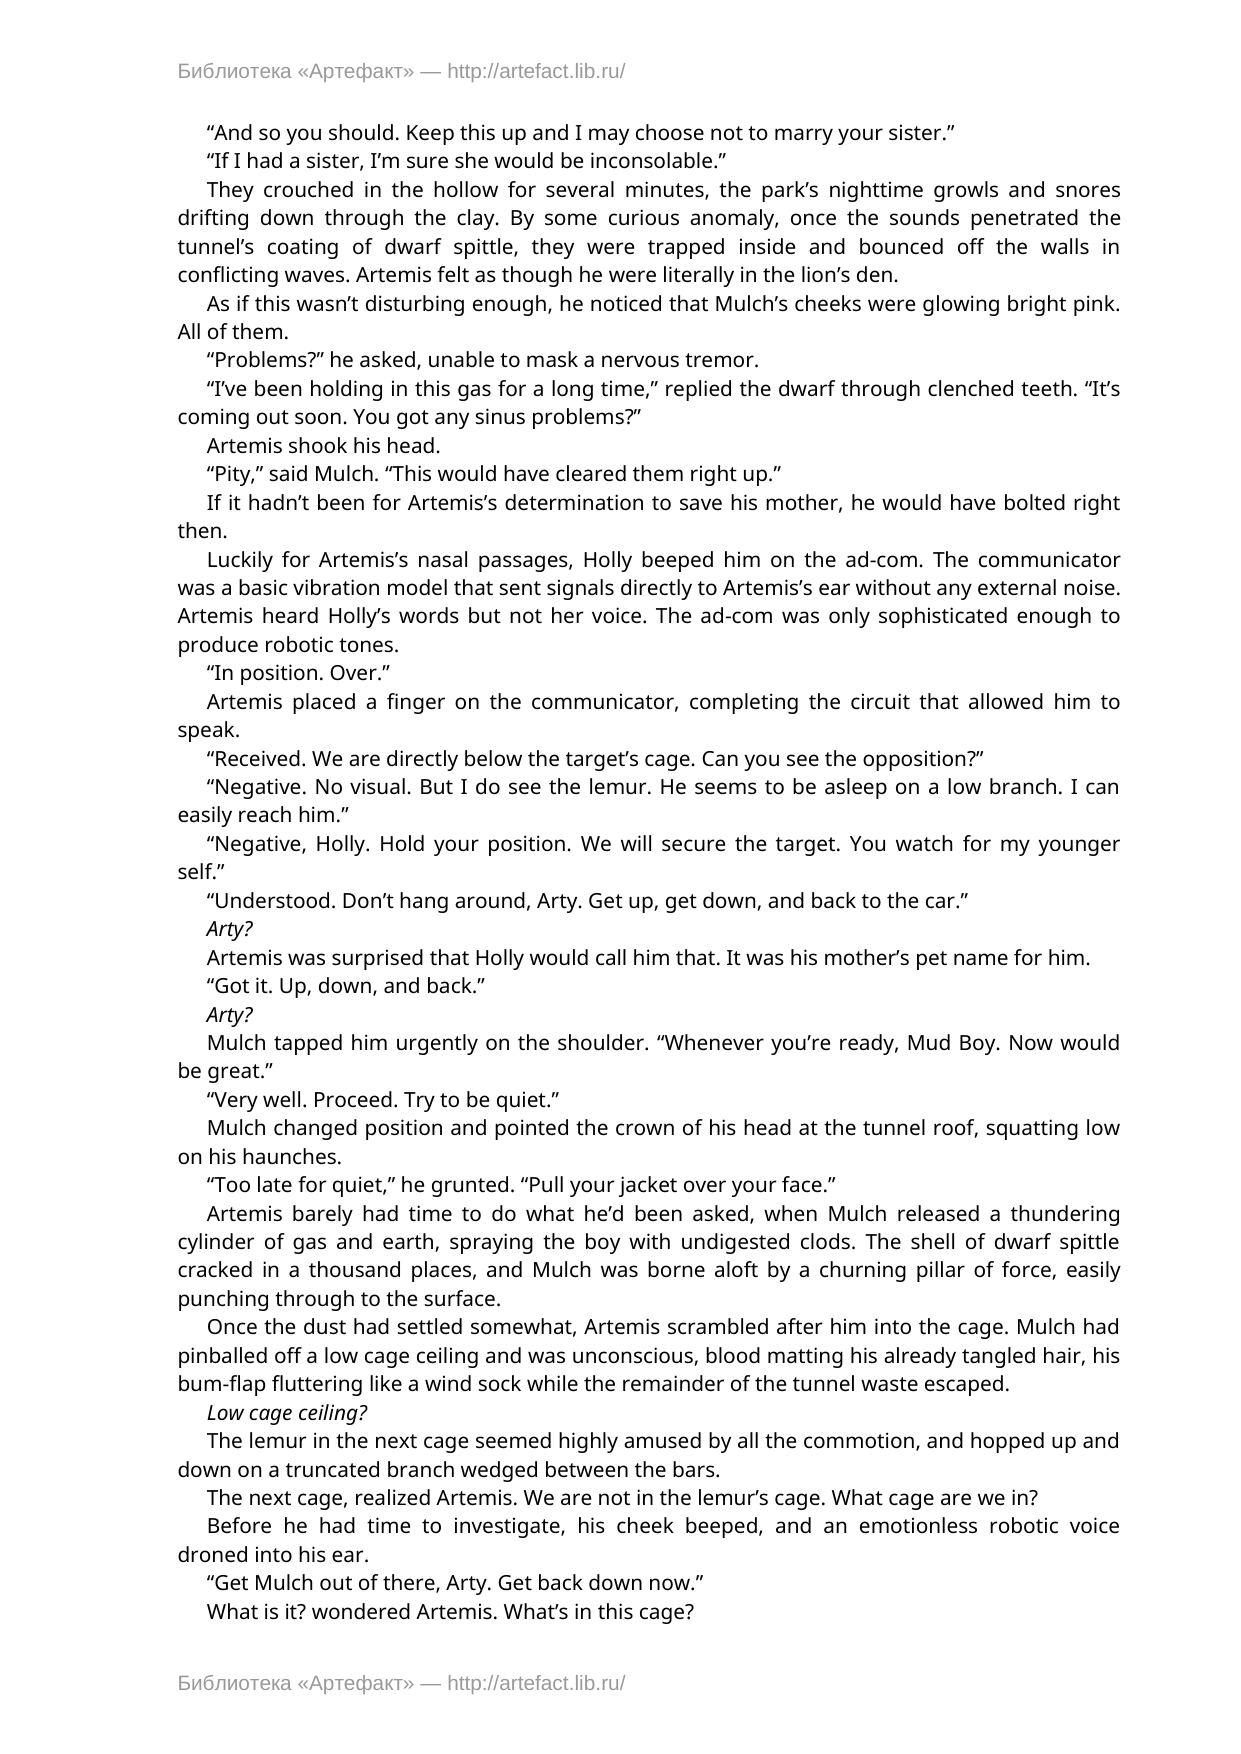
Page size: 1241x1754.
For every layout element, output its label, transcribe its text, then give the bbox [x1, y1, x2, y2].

text Artemis was surprised that Holly would call him that. It was his mother’s pet name for him. [177, 943, 1122, 971]
text Luckily for Artemis’s nasal passages, Holly beeped him on the ad-com. The communicator was a basic vibration model that sent signals directly to Artemis’s ear without any external noise. Artemis heard Holly’s words but not her voice. The ad-com was only sophisticated enough to produce robotic tones. [177, 545, 1122, 658]
text “Negative, Holly. Hold your position. We will secure the target. You watch for my younger self.” [177, 829, 1122, 886]
text “Problems?” he asked, unable to mask a nervous tremor. [177, 346, 1122, 374]
text If it hadn’t been for Artemis’s determination to save his mother, he would have bolted right then. [177, 488, 1122, 545]
text Once the dust had settled somewhat, Artemis scrambled after him into the cage. Mulch had pinballed off a low cage ceiling and was unconscious, blood matting his already tangled hair, his bum-flap fluttering like a wind sock while the remainder of the tunnel waste escaped. [177, 1312, 1122, 1398]
text “Understood. Don’t hang around, Arty. Get up, get down, and back to the car.” [177, 886, 1122, 914]
text Artemis barely had time to do what he’d been asked, when Mulch released a thundering cylinder of gas and earth, spraying the boy with undigested clods. The shell of dwarf spittle cracked in a thousand places, and Mulch was borne aloft by a churning pillar of force, easily punching through to the surface. [177, 1199, 1122, 1312]
text As if this wasn’t disturbing enough, he noticed that Mulch’s cheeks were glowing bright pink. All of them. [177, 289, 1122, 346]
text “I’ve been holding in this gas for a long time,” replied the dwarf through clenched teeth. “It’s coming out soon. You got any sinus problems?” [177, 374, 1122, 431]
text “Received. We are directly below the target’s cage. Can you see the opposition?” [177, 744, 1122, 772]
text Before he had time to investigate, his cheek beeped, and an emotionless robotic voice droned into his ear. [177, 1512, 1122, 1568]
text “Get Mulch out of there, Arty. Get back down now.” [177, 1568, 1122, 1597]
text Low cage ceiling? [177, 1398, 1122, 1426]
text Artemis placed a finger on the communicator, completing the circuit that allowed him to speak. [177, 687, 1122, 744]
text “Got it. Up, down, and back.” [177, 971, 1122, 1000]
text “Very well. Proceed. Try to be quiet.” [177, 1085, 1122, 1113]
text Mulch tapped him urgently on the shoulder. “Whenever you’re ready, Mud Boy. Now would be great.” [177, 1028, 1122, 1085]
text They crouched in the hollow for several minutes, the park’s nighttime growls and snores drifting down through the clay. By some curious anomaly, once the sounds penetrated the tunnel’s coating of dwarf spittle, they were trapped inside and bounced off the walls in conflicting waves. Artemis felt as though he were literally in the lion’s den. [177, 175, 1122, 289]
text “And so you should. Keep this up and I may choose not to marry your sister.” [177, 118, 1122, 147]
text Arty? [177, 914, 1122, 943]
text Artemis shook his head. [177, 431, 1122, 459]
text The next cage, realized Artemis. We are not in the lemur’s cage. What cage are we in? [177, 1483, 1122, 1512]
text “Pity,” said Mulch. “This would have cleared them right up.” [177, 459, 1122, 488]
text “In position. Over.” [177, 658, 1122, 687]
text Mulch changed position and pointed the crown of his head at the tunnel roof, squatting low on his haunches. [177, 1113, 1122, 1170]
text “Too late for quiet,” he grunted. “Pull your jacket over your face.” [177, 1170, 1122, 1199]
text The lemur in the next cage seemed highly amused by all the commotion, and hopped up and down on a truncated branch wedged between the bars. [177, 1426, 1122, 1483]
text “If I had a sister, I’m sure she would be inconsolable.” [177, 147, 1122, 175]
text “Negative. No visual. But I do see the lemur. He seems to be asleep on a low branch. I can easily reach him.” [177, 772, 1122, 829]
text Arty? [177, 1000, 1122, 1028]
text What is it? wondered Artemis. What’s in this cage? [177, 1597, 1122, 1625]
